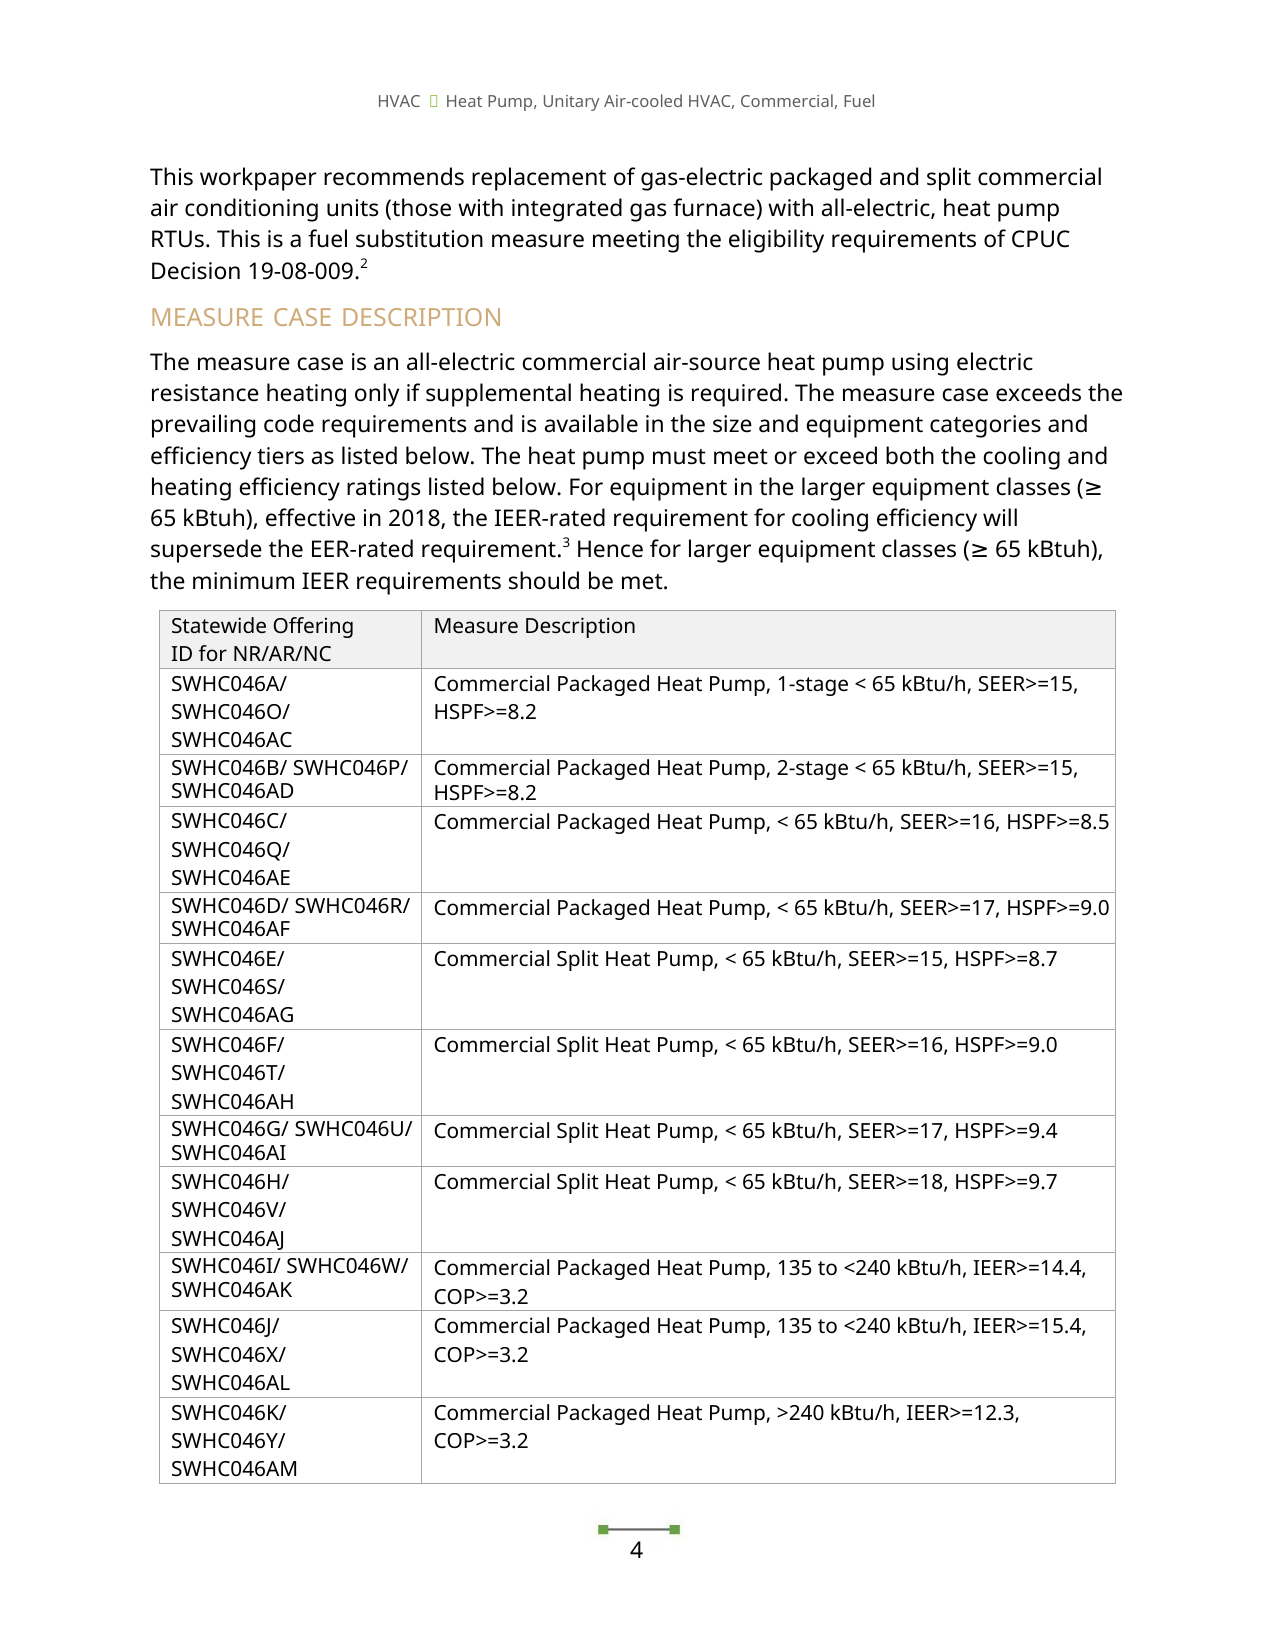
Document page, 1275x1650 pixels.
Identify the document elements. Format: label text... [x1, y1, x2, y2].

table_cell SWHC046A/ SWHC046O/ SWHC046AC [160, 669, 421, 754]
table_cell SWHC046I/ SWHC046W/ SWHC046AK [160, 1253, 421, 1310]
table_cell Commercial Split Heat Pump, < 65 kBtu/h, SEER>=16, HSPF>=9.0 [422, 1030, 1115, 1115]
table_cell SWHC046E/ SWHC046S/ SWHC046AG [160, 944, 421, 1029]
table_cell Commercial Packaged Heat Pump, 135 to <240 kBtu/h, IEER>=15.4, COP>=3.2 [422, 1311, 1115, 1397]
subtitle MEASURE CASE DESCRIPTION [150, 300, 1160, 334]
table_cell SWHC046C/ SWHC046Q/ SWHC046AE [160, 807, 421, 892]
table_cell Commercial Packaged Heat Pump, 2-stage < 65 kBtu/h, SEER>=15, HSPF>=8.2 [422, 755, 1115, 806]
table_cell SWHC046B/ SWHC046P/ SWHC046AD [160, 755, 421, 806]
text The measure case is an all-electric commercial air-source heat pump using electric resistance heating only if supplemental heating is required. The measure case exceeds the prevailing code requirements and is available in the size and equipment categories and efficiency tiers as listed below. The heat pump must meet or exceed both the cooling and heating efficiency ratings listed below. For equipment in the larger equipment classes (≥ 65 kBtuh), effective in 2018, the IEER-rated requirement for cooling efficiency will supersede the EER-rated requirement.3 Hence for larger equipment classes (≥ 65 kBtuh), the minimum IEER requirements should be met. [150, 346, 1125, 596]
table_cell SWHC046J/ SWHC046X/ SWHC046AL [160, 1311, 421, 1397]
table_cell SWHC046H/ SWHC046V/ SWHC046AJ [160, 1167, 421, 1252]
text This workpaper recommends replacement of gas-electric packaged and split commercial air conditioning units (those with integrated gas furnace) with all-electric, heat pump RTUs. This is a fuel substitution measure meeting the eligibility requirements of CPUC Decision 19-08-009.2 [150, 161, 1114, 286]
table_header Statewide Offering ID for NR/AR/NC [160, 611, 421, 668]
table_header Measure Description [422, 611, 1115, 668]
table_cell Commercial Packaged Heat Pump, 1-stage < 65 kBtu/h, SEER>=15, HSPF>=8.2 [422, 669, 1115, 754]
picture [589, 1511, 685, 1546]
table_cell SWHC046D/ SWHC046R/ SWHC046AF [160, 893, 421, 943]
table_cell SWHC046G/ SWHC046U/ SWHC046AI [160, 1116, 421, 1166]
table_cell SWHC046K/ SWHC046Y/ SWHC046AM [160, 1398, 421, 1483]
table_cell Commercial Packaged Heat Pump, >240 kBtu/h, IEER>=12.3, COP>=3.2 [422, 1398, 1115, 1483]
table_cell Commercial Split Heat Pump, < 65 kBtu/h, SEER>=18, HSPF>=9.7 [422, 1167, 1115, 1252]
table_cell Commercial Packaged Heat Pump, < 65 kBtu/h, SEER>=17, HSPF>=9.0 [422, 893, 1115, 943]
table_cell Commercial Packaged Heat Pump, < 65 kBtu/h, SEER>=16, HSPF>=8.5 [422, 807, 1115, 892]
table_cell Commercial Split Heat Pump, < 65 kBtu/h, SEER>=17, HSPF>=9.4 [422, 1116, 1115, 1166]
table_cell SWHC046F/ SWHC046T/ SWHC046AH [160, 1030, 421, 1115]
table_cell Commercial Packaged Heat Pump, 135 to <240 kBtu/h, IEER>=14.4, COP>=3.2 [422, 1253, 1115, 1310]
table_cell Commercial Split Heat Pump, < 65 kBtu/h, SEER>=15, HSPF>=8.7 [422, 944, 1115, 1029]
